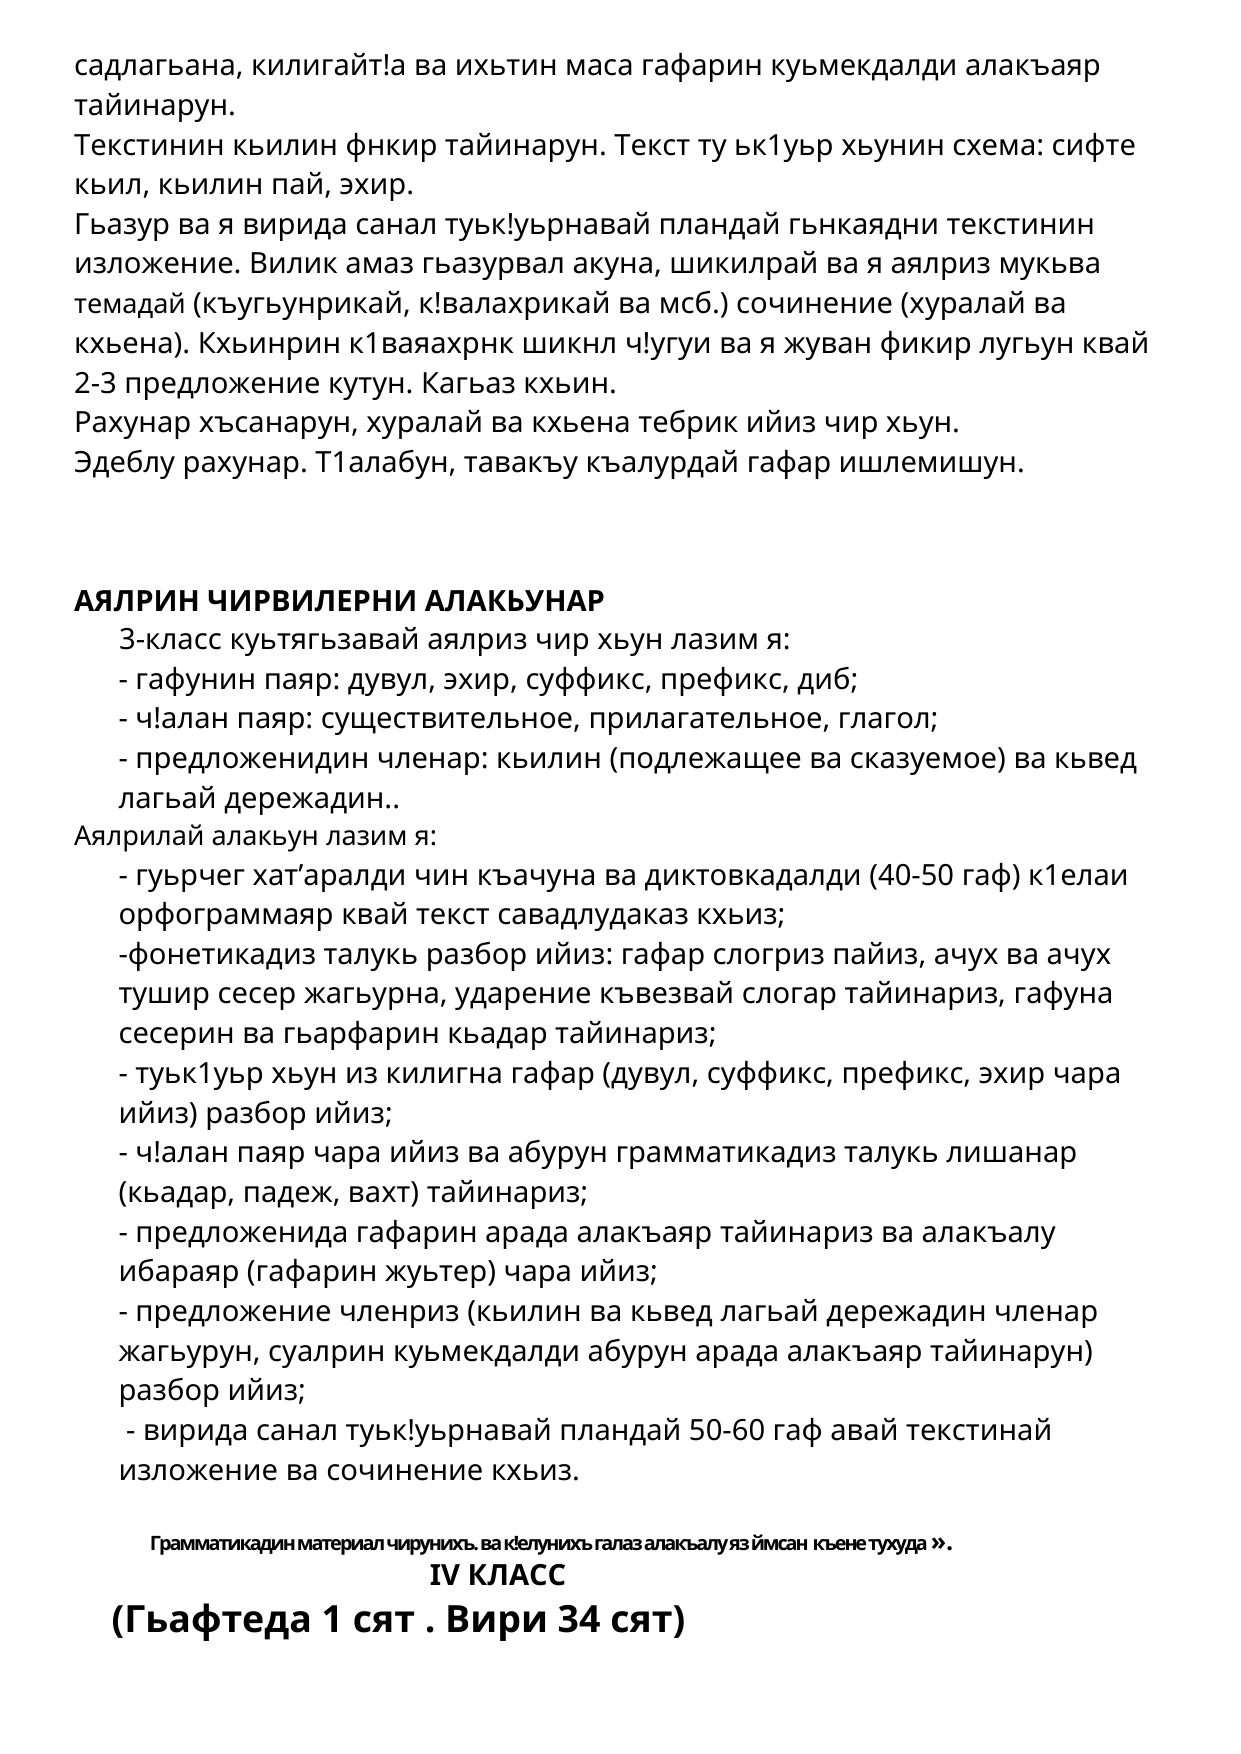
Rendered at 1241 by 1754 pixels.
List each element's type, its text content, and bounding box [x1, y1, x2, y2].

text - гуьрчег хат’аралди чин къачуна ва диктовкадалди (40-50 гаф) к1елаи орфограммаяр квай текст савадлудаказ кхьиз; [118, 854, 1151, 933]
text Грамматикадин материал чирунихъ. ва к!елунихъ галаз алакъалу яз ймсан къене тухуда ». [97, 1523, 1114, 1557]
text - ч!алан паяр чара ийиз ва абурун грамматикадиз талукь лишанар (кьадар, падеж, вахт) тайинариз; [118, 1132, 1151, 1211]
text Гьазур ва я вирида санал туьк!уьрнавай пландай гьнкаядни текстинин изложение. Вилик амаз гьазурвал акуна, шикилрай ва я аялриз мукьва темадай (къугьунрикай, к!валахрикай ва мсб.) сочинение (хуралай ва кхьена). Кхьинрин к1ваяахрнк шикнл ч!угуи ва я жуван фикир лугьун квай 2-3 предложение кутун. Кагьаз кхьин. [74, 203, 1151, 402]
text IV КЛАСС [74, 1557, 1114, 1592]
text Рахунар хъсанарун, хуралай ва кхьена тебрик ийиз чир хьун. [74, 402, 1151, 441]
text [74, 44, 1151, 124]
text - предложенидин членар: кьилин (подлежащее ва сказуемое) ва кьвед лагьай дережадин.. [118, 737, 1151, 817]
text (Гьафтеда 1 сят . Вири 34 сят) [111, 1592, 1151, 1643]
text 3-класс куьтягьзавай аялриз чир хьун лазим я: [111, 618, 1151, 658]
text Эдеблу рахунар. Т1алабун, тавакъу къалурдай гафар ишлемишун. [74, 441, 1151, 481]
text Текстинин кьилин фнкир тайинарун. Текст ту ьк1уьр хьунин схема: сифте кьил, кьилин пай, эхир. [74, 124, 1151, 203]
text - предложенида гафарин арада алакъаяр тайинариз ва алакъалу ибараяр (гафарин жуьтер) чара ийиз; [118, 1211, 1151, 1290]
text - туьк1уьр хьун из килигна гафар (дувул, суффикс, префикс, эхир чара ийиз) разбор ийиз; [118, 1052, 1151, 1132]
text - предложение членриз (кьилин ва кьвед лагьай дережадин членар жагьурун, суалрин куьмекдалди абурун арада алакъаяр тайинарун) разбор ийиз; [118, 1290, 1151, 1409]
text АЯЛРИН ЧИРВИЛЕРНИ АЛАКЬУНАР [74, 584, 1114, 618]
text Аялрилай алакьун лазим я: [74, 817, 1151, 854]
text - ч!алан паяр: существительное, прилагательное, глагол; [118, 698, 1151, 737]
text -фонетикадиз талукь разбор ийиз: гафар слогриз пайиз, ачух ва ачух тушир сесер жагьурна, ударение къвезвай слогар тайинариз, гафуна сесерин ва гьарфарин кьадар тайинариз; [118, 933, 1151, 1052]
text - гафунин паяр: дувул, эхир, суффикс, префикс, диб; [118, 658, 1151, 698]
text - вирида санал туьк!уьрнавай пландай 50-60 гаф авай текстинай изложение ва сочинение кхьиз. [118, 1409, 1151, 1489]
